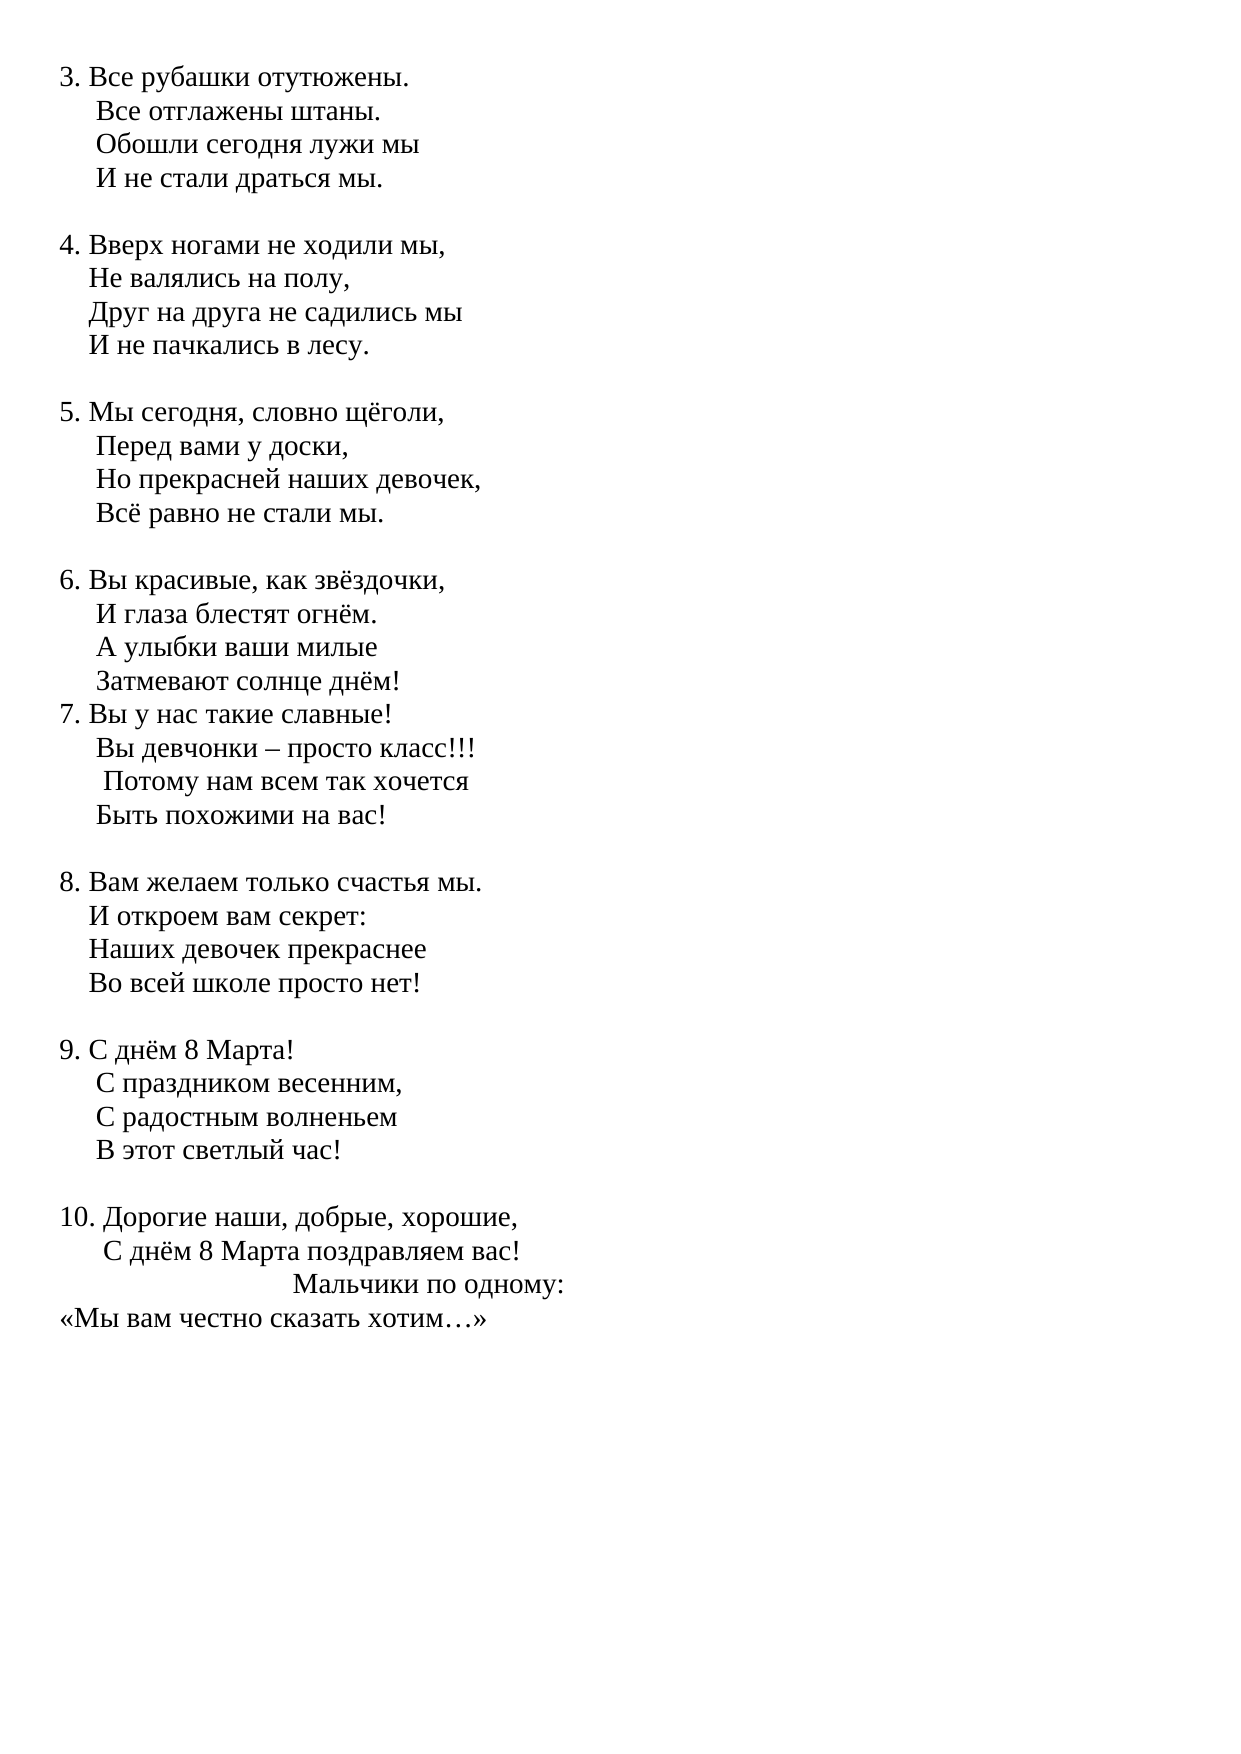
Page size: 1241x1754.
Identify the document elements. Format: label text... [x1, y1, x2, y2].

text Быть похожими на вас! [59, 797, 1181, 831]
text Потому нам всем так хочется [59, 763, 1181, 797]
text И откроем вам секрет: [59, 898, 1181, 931]
text И не пачкались в лесу. [59, 327, 1181, 361]
text Все отглажены штаны. [59, 93, 1181, 126]
text 8. Вам желаем только счастья мы. [59, 864, 1181, 898]
text В этот светлый час! [59, 1132, 1181, 1166]
text Друг на друга не садились мы [59, 294, 1181, 327]
text Мальчики по одному: [59, 1267, 1181, 1300]
text 4. Вверх ногами не ходили мы, [59, 227, 1181, 260]
text Но прекрасней наших девочек, [59, 462, 1181, 495]
text Наших девочек прекраснее [59, 931, 1181, 965]
text 6. Вы красивые, как звёздочки, [59, 562, 1181, 596]
text Во всей школе просто нет! [59, 965, 1181, 998]
text Не валялись на полу, [59, 260, 1181, 294]
text И глаза блестят огнём. [59, 596, 1181, 629]
text А улыбки ваши милые [59, 629, 1181, 663]
text 3. Все рубашки отутюжены. [59, 59, 1181, 93]
text С днём 8 Марта поздравляем вас! [59, 1233, 1181, 1267]
text С радостным волненьем [59, 1099, 1181, 1132]
text Обошли сегодня лужи мы [59, 126, 1181, 160]
text Всё равно не стали мы. [59, 495, 1181, 529]
text 5. Мы сегодня, словно щёголи, [59, 394, 1181, 428]
text 9. С днём 8 Марта! [59, 1032, 1181, 1065]
text Затмевают солнце днём! [59, 663, 1181, 696]
text И не стали драться мы. [59, 160, 1181, 193]
text С праздником весенним, [59, 1065, 1181, 1099]
text Вы девчонки – просто класс!!! [59, 730, 1181, 763]
text Перед вами у доски, [59, 428, 1181, 462]
text «Мы вам честно сказать хотим…» [59, 1300, 1181, 1334]
text 7. Вы у нас такие славные! [59, 696, 1181, 730]
text 10. Дорогие наши, добрые, хорошие, [59, 1199, 1181, 1233]
